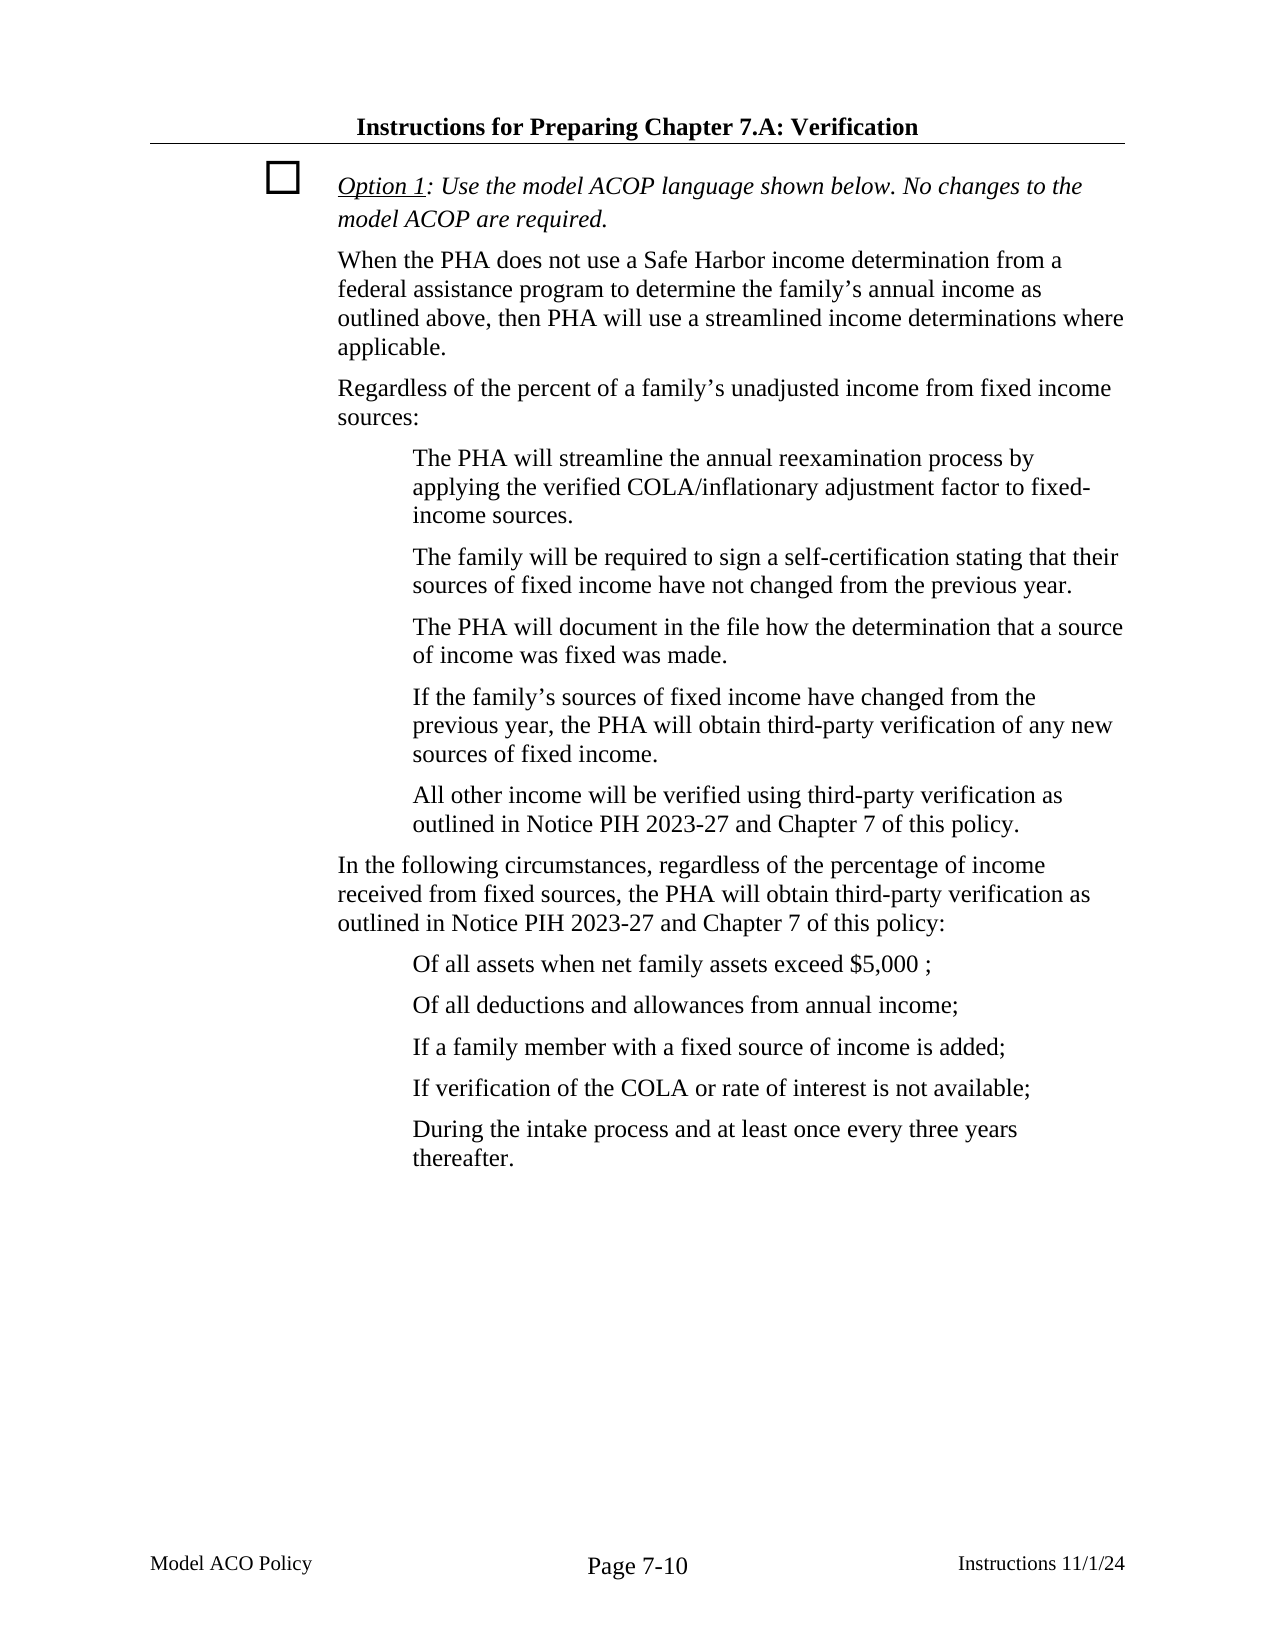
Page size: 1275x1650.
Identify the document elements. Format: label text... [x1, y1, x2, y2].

text If a family member with a fixed source of income is added; [412, 1032, 1125, 1060]
text The PHA will streamline the annual reexamination process by applying the verified COLA/inflationary adjustment factor to fixed-income sources. [412, 443, 1125, 529]
text Of all assets when net family assets exceed $5,000 ; [412, 949, 1125, 978]
text When the PHA does not use a Safe Harbor income determination from a federal assistance program to determine the family’s annual income as outlined above, then PHA will use a streamlined income determinations where applicable. [337, 245, 1125, 360]
text All other income will be verified using third-party verification as outlined in Notice PIH 2023-27 and Chapter 7 of this policy. [412, 780, 1125, 838]
text If verification of the COLA or rate of interest is not available; [412, 1073, 1125, 1102]
text Of all deductions and allowances from annual income; [412, 990, 1125, 1019]
text During the intake process and at least once every three years thereafter. [412, 1114, 1125, 1172]
text Option 1: Use the model ACOP language shown below. No changes to the model ACOP are required. [262, 162, 1125, 233]
text Regardless of the percent of a family’s unadjusted income from fixed income sources: [337, 373, 1125, 430]
text The PHA will document in the file how the determination that a source of income was fixed was made. [412, 612, 1125, 669]
text The family will be required to sign a self-certification stating that their sources of fixed income have not changed from the previous year. [412, 542, 1125, 599]
text If the family’s sources of fixed income have changed from the previous year, the PHA will obtain third-party verification of any new sources of fixed income. [412, 682, 1125, 768]
text In the following circumstances, regardless of the percentage of income received from fixed sources, the PHA will obtain third-party verification as outlined in Notice PIH 2023-27 and Chapter 7 of this policy: [337, 850, 1125, 937]
